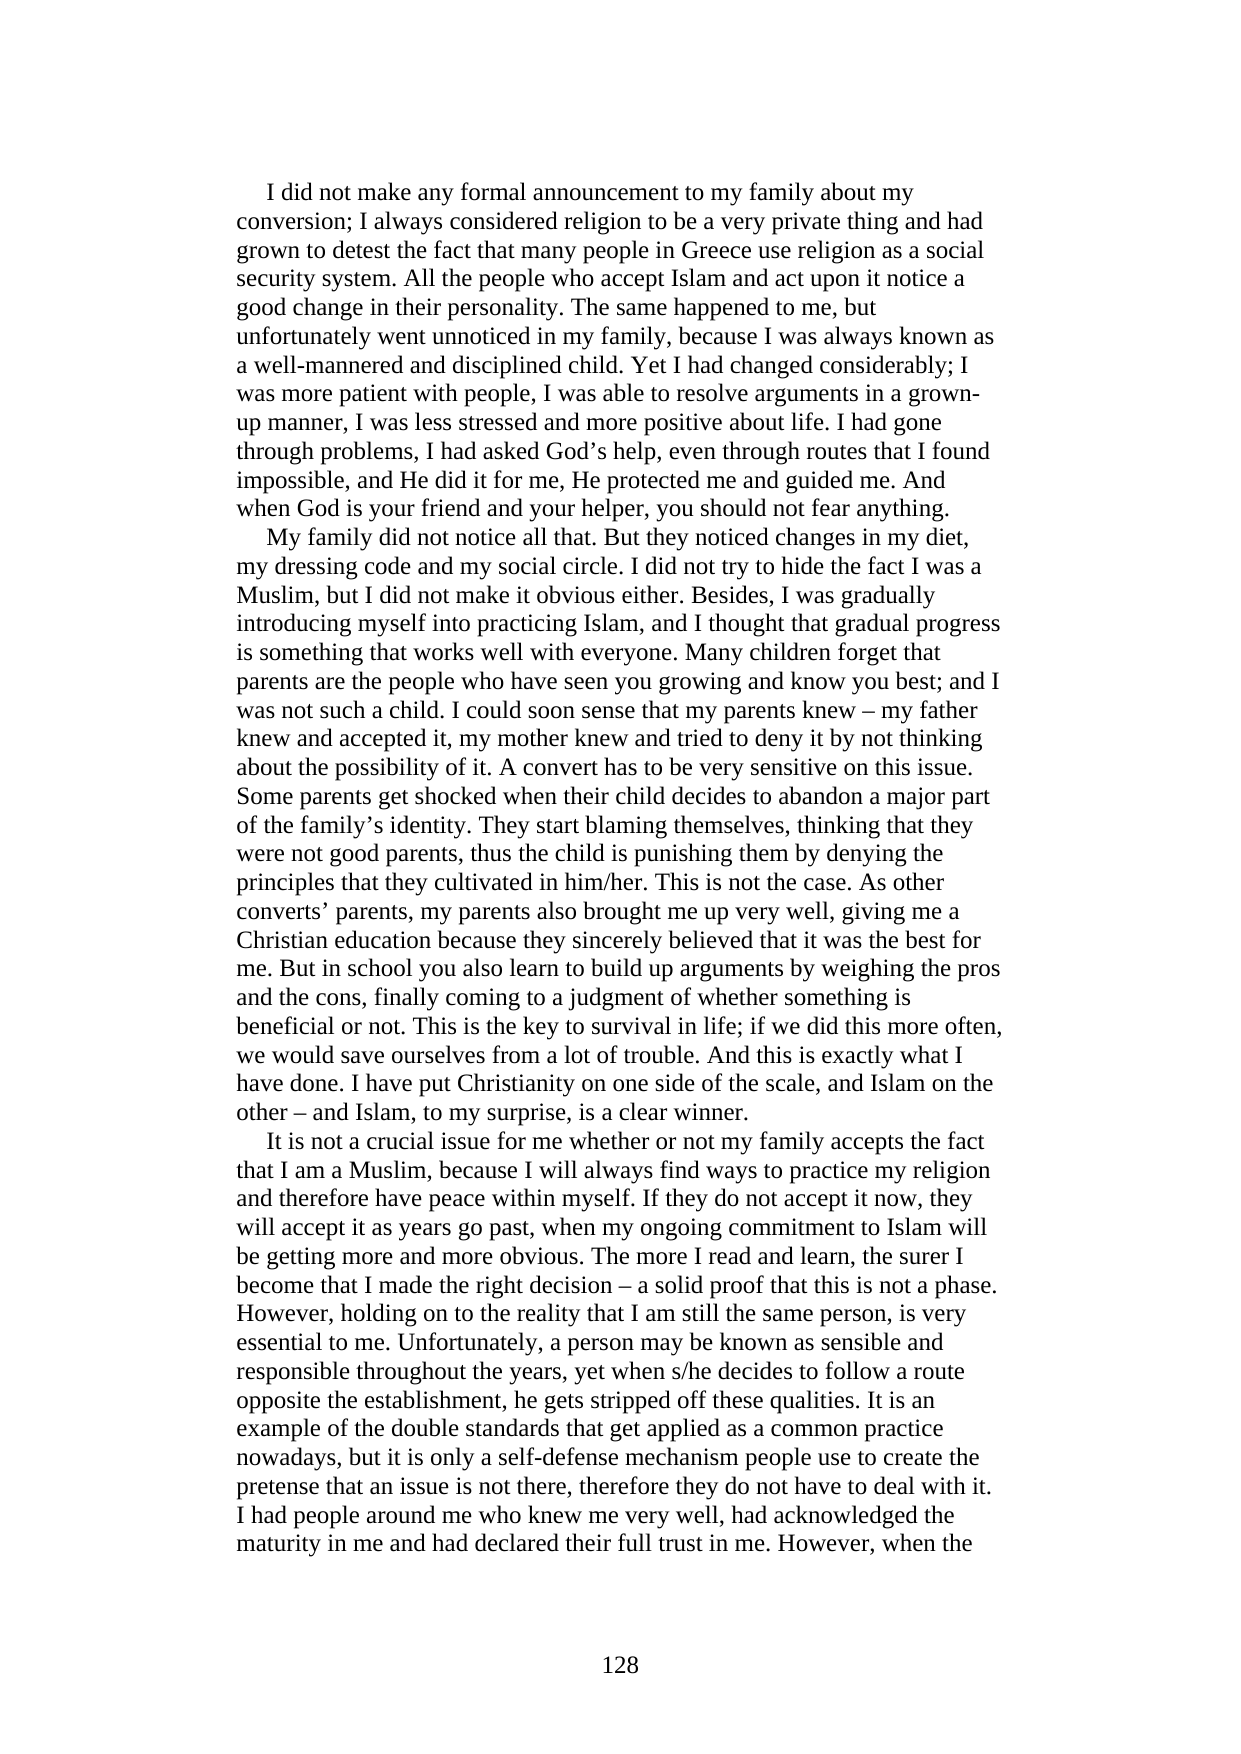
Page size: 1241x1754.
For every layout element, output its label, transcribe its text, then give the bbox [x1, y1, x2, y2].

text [236, 1126, 1004, 1557]
text I did not make any formal announcement to my family about my conversion; I always considered religion to be a very private thing and had grown to detest the fact that many people in Greece use religion as a social security system. All the people who accept Islam and act upon it notice a good change in their personality. The same happened to me, but unfortunately went unnoticed in my family, because I was always known as a well-mannered and disciplined child. Yet I had changed considerably; I was more patient with people, I was able to resolve arguments in a grown-up manner, I was less stressed and more positive about life. I had gone through problems, I had asked God’s help, even through routes that I found impossible, and He did it for me, He protected me and guided me. And when God is your friend and your helper, you should not fear anything. [236, 177, 1004, 522]
text My family did not notice all that. But they noticed changes in my diet, my dressing code and my social circle. I did not try to hide the fact I was a Muslim, but I did not make it obvious either. Besides, I was gradually introducing myself into practicing Islam, and I thought that gradual progress is something that works well with everyone. Many children forget that parents are the people who have seen you growing and know you best; and I was not such a child. I could soon sense that my parents knew – my father knew and accepted it, my mother knew and tried to deny it by not thinking about the possibility of it. A convert has to be very sensitive on this issue. Some parents get shocked when their child decides to abandon a major part of the family’s identity. They start blaming themselves, thinking that they were not good parents, thus the child is punishing them by denying the principles that they cultivated in him/her. This is not the case. As other converts’ parents, my parents also brought me up very well, giving me a Christian education because they sincerely believed that it was the best for me. But in school you also learn to build up arguments by weighing the pros and the cons, finally coming to a judgment of whether something is beneficial or not. This is the key to survival in life; if we did this more often, we would save ourselves from a lot of trouble. And this is exactly what I have done. I have put Christianity on one side of the scale, and Islam on the other – and Islam, to my surprise, is a clear winner. [236, 522, 1004, 1126]
